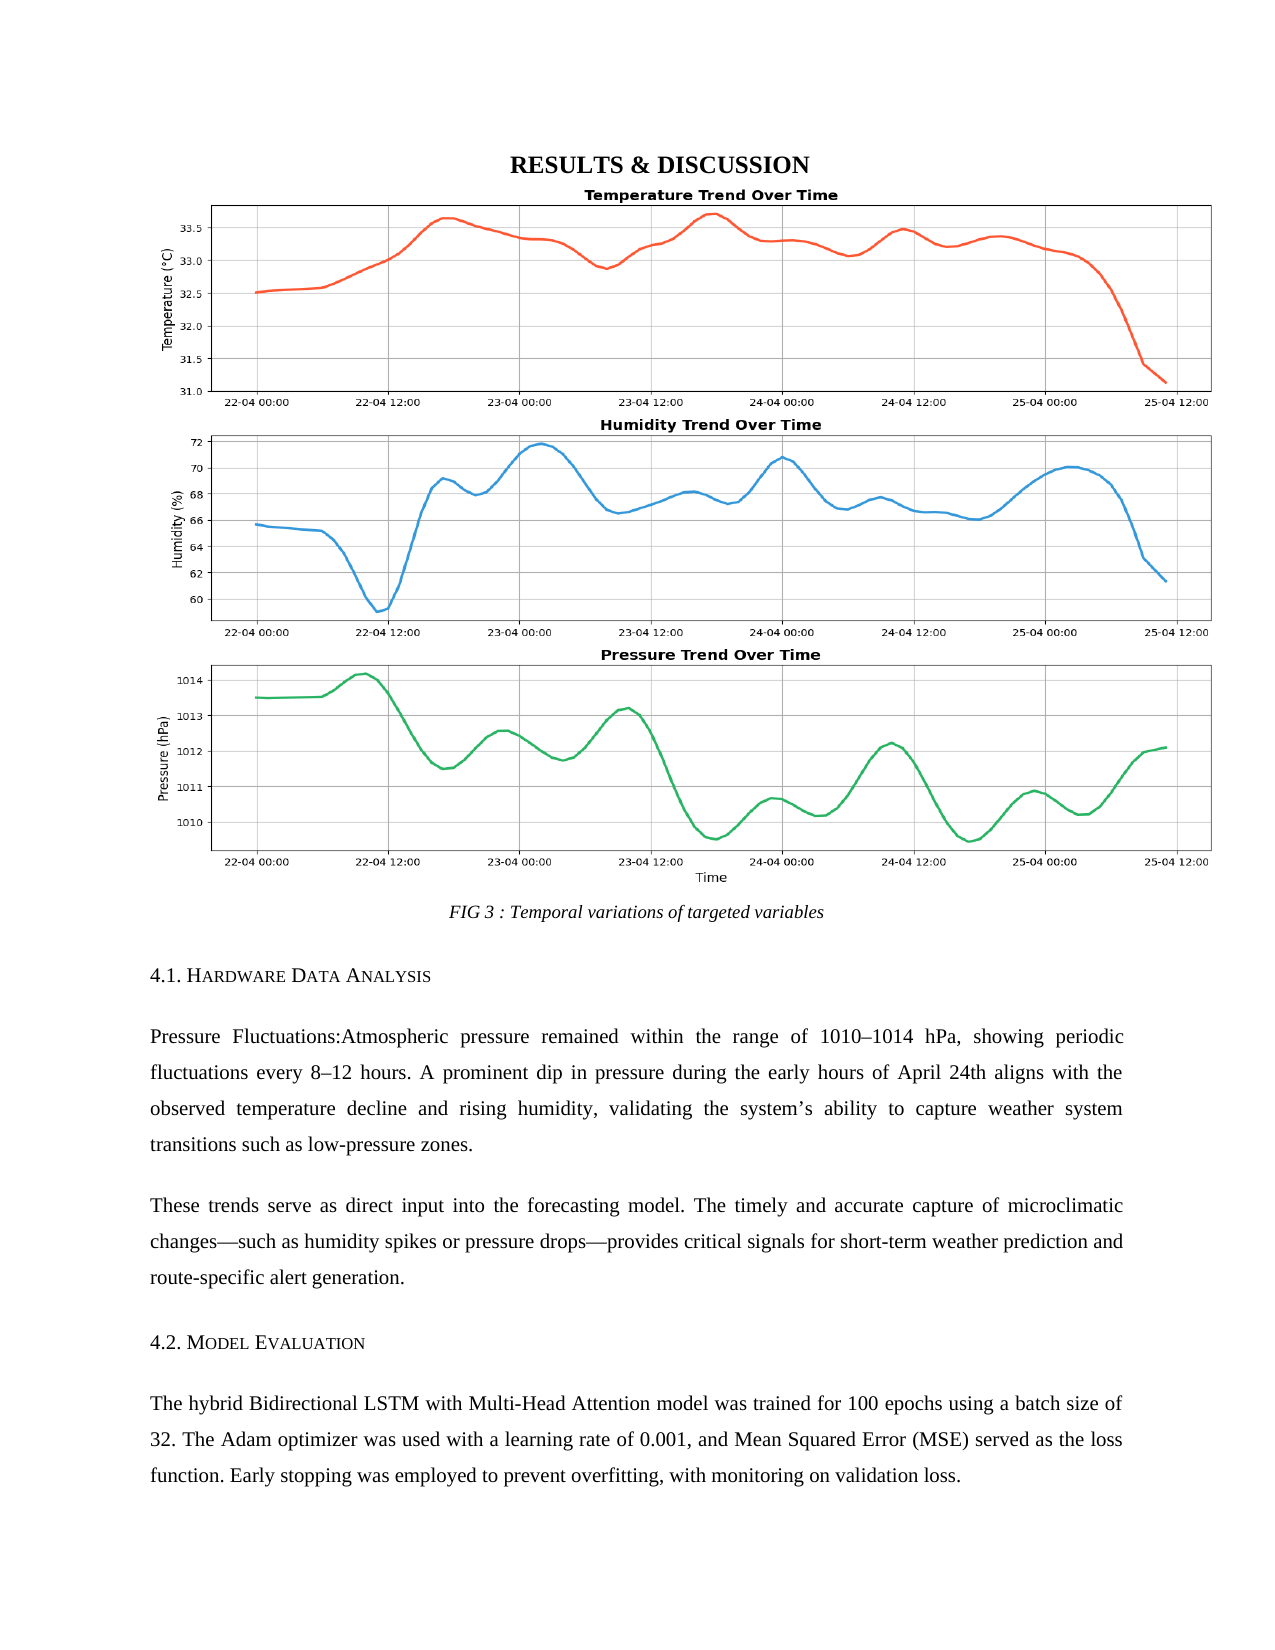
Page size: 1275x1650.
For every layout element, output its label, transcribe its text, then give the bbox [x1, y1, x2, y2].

text Pressure Fluctuations:Atmospheric pressure remained within the range of 1010–1014 hPa, showing periodic fluctuations every 8–12 hours. A prominent dip in pressure during the early hours of April 24th aligns with the observed temperature decline and rising humidity, validating the system’s ability to capture weather system transitions such as low-pressure zones. [150, 1024, 1125, 1156]
text FIG 3 : Temporal variations of targeted variables [150, 891, 1125, 923]
picture [150, 183, 1218, 891]
subtitle 4.2. Model Evaluation [150, 1330, 1125, 1354]
text RESULTS & DISCUSSION [194, 150, 1125, 179]
text The hybrid Bidirectional LSTM with Multi-Head Attention model was trained for 100 epochs using a batch size of 32. The Adam optimizer was used with a learning rate of 0.001, and Mean Squared Error (MSE) served as the loss function. Early stopping was employed to prevent overfitting, with monitoring on validation loss. [150, 1391, 1125, 1487]
text These trends serve as direct input into the forecasting model. The timely and accurate capture of microclimatic changes—such as humidity spikes or pressure drops—provides critical signals for short-term weather prediction and route-specific alert generation. [150, 1193, 1125, 1289]
subtitle 4.1. Hardware Data Analysis [150, 963, 1125, 987]
